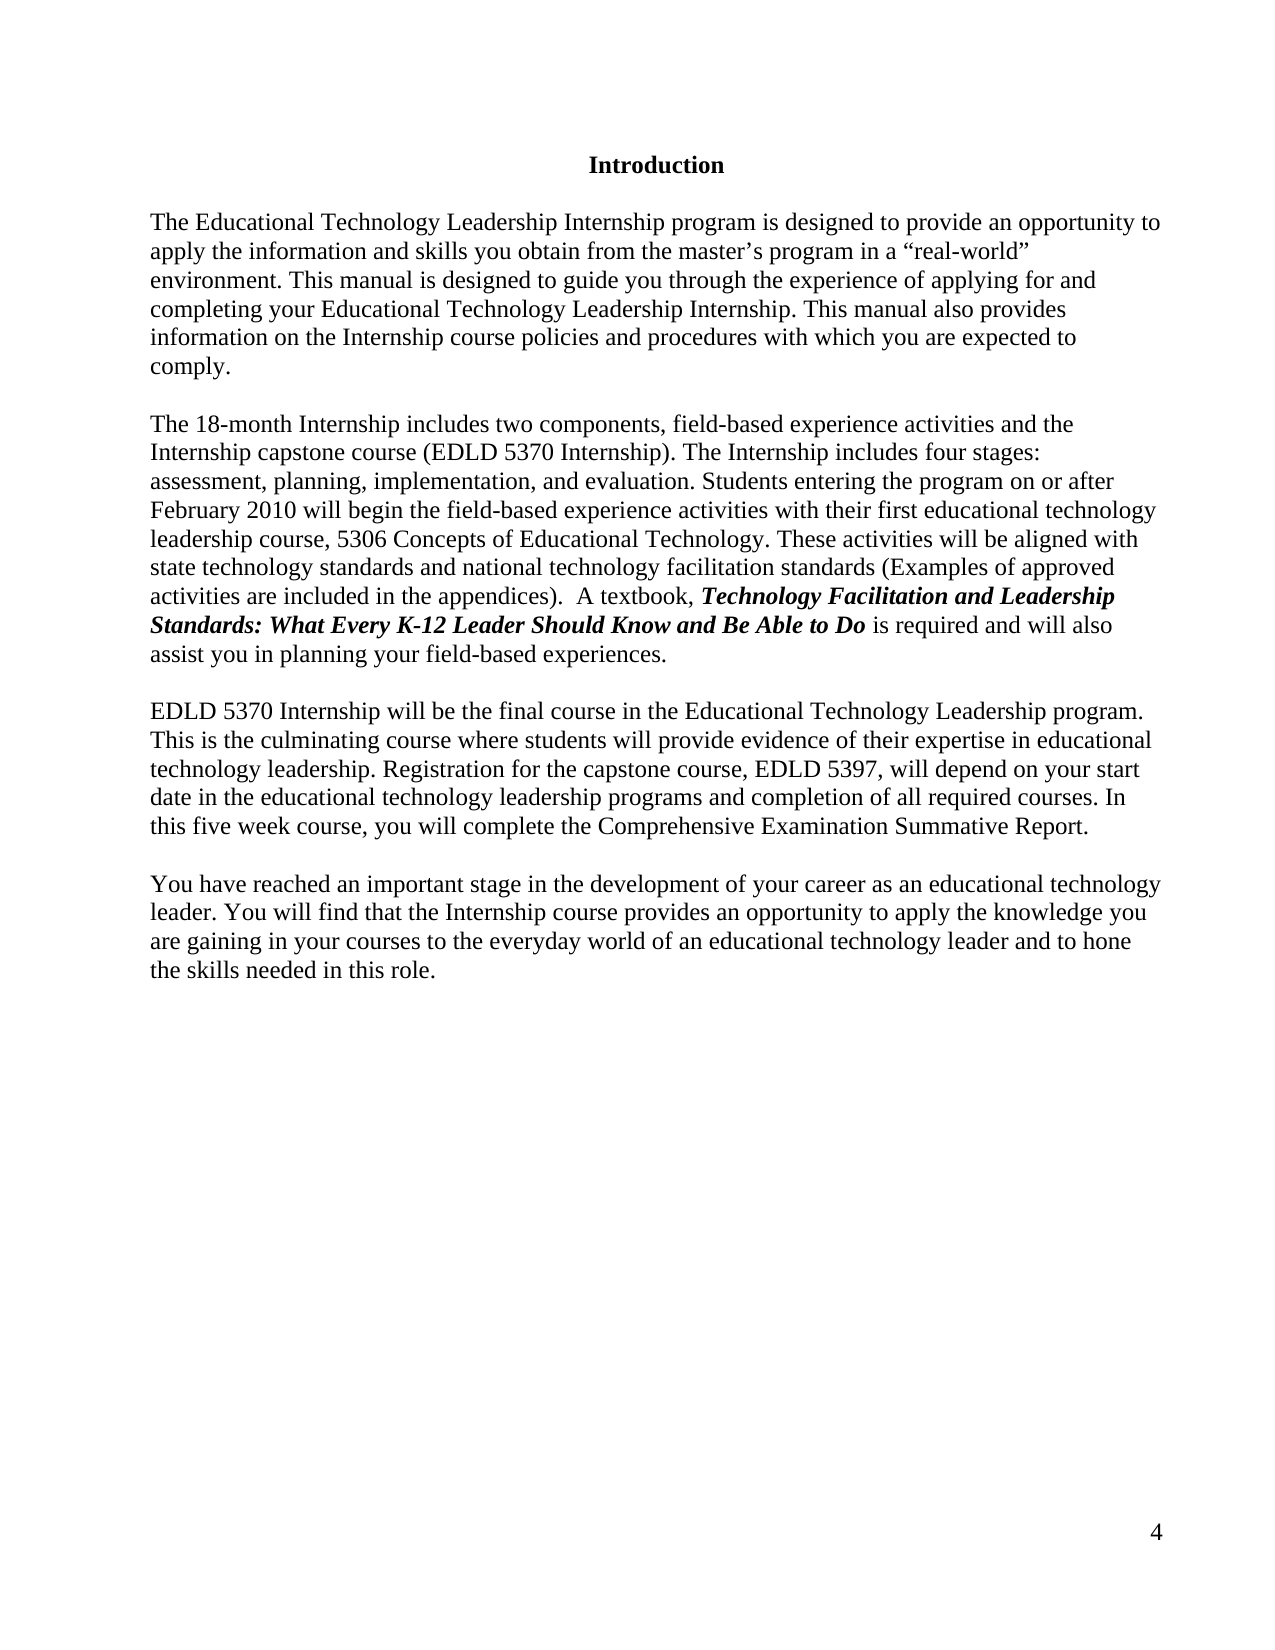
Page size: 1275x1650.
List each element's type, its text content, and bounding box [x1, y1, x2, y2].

text The Educational Technology Leadership Internship program is designed to provide an opportunity to apply the information and skills you obtain from the master’s program in a “real-world” environment. This manual is designed to guide you through the experience of applying for and completing your Educational Technology Leadership Internship. This manual also provides information on the Internship course policies and procedures with which you are expected to comply. [150, 207, 1162, 380]
text You have reached an important stage in the development of your career as an educational technology leader. You will find that the Internship course provides an opportunity to apply the knowledge you are gaining in your courses to the everyday world of an educational technology leader and to hone the skills needed in this role. [150, 869, 1162, 984]
text The 18-month Internship includes two components, field-based experience activities and the Internship capstone course (EDLD 5370 Internship). The Internship includes four stages: assessment, planning, implementation, and evaluation. Students entering the program on or after February 2010 will begin the field-based experience activities with their first educational technology leadership course, 5306 Concepts of Educational Technology. These activities will be aligned with state technology standards and national technology facilitation standards (Examples of approved activities are included in the appendices). A textbook, Technology Facilitation and Leadership Standards: What Every K-12 Leader Should Know and Be Able to Do is required and will also assist you in planning your field-based experiences. [150, 409, 1162, 667]
text Introduction [150, 150, 1162, 179]
text EDLD 5370 Internship will be the final course in the Educational Technology Leadership program. This is the culminating course where students will provide evidence of their expertise in educational technology leadership. Registration for the capstone course, EDLD 5397, will depend on your start date in the educational technology leadership programs and completion of all required courses. In this five week course, you will complete the Comprehensive Examination Summative Report. [150, 696, 1162, 840]
